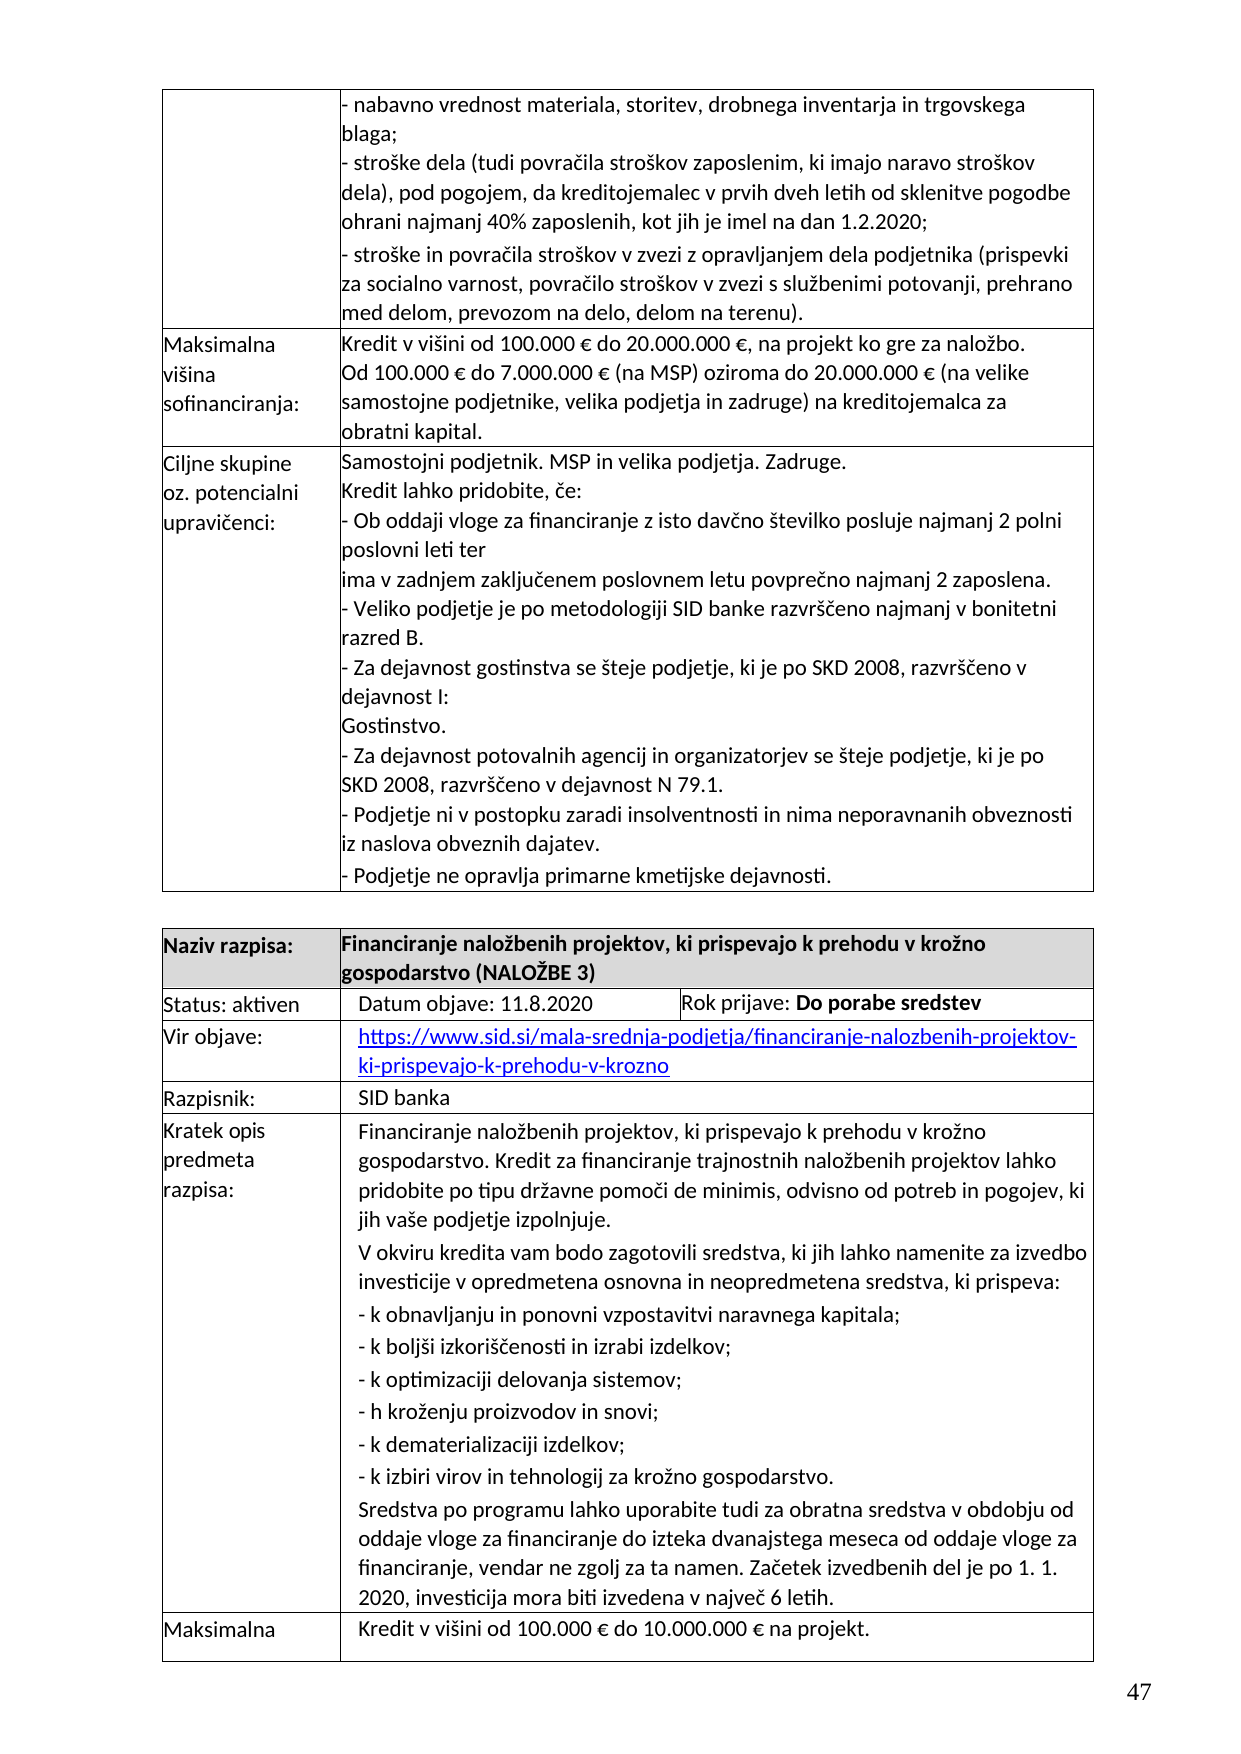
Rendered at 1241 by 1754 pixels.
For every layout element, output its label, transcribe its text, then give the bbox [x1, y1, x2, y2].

table_cell Kredit v višini od 100.000 € do 20.000.000 €, na projekt ko gre za naložbo. Od 100.000 € do 7.000.000 € (na MSP) oziroma do 20.000.000 € (na velike samostojne podjetnike, velika podjetja in zadruge) na kreditojemalca za obratni kapital. [341, 329, 1093, 446]
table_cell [163, 1613, 340, 1661]
table_header Naziv razpisa: [163, 929, 340, 987]
table_header Financiranje naložbenih projektov, ki prispevajo k prehodu v krožno gospodarstvo (NALOŽBE 3) [341, 929, 1093, 987]
table_cell Kratek opis predmeta razpisa: [163, 1114, 340, 1612]
table_cell Maksimalna višina sofinanciranja: [163, 329, 340, 446]
table_cell Financiranje naložbenih projektov, ki prispevajo k prehodu v krožno gospodarstvo. Kredit za financiranje trajnostnih naložbenih projektov lahko pridobite po tipu državne pomoči de minimis, odvisno od potreb in pogojev, ki jih vaše podjetje izpolnjuje. V okviru kredita vam bodo zagotovili sredstva, ki jih lahko namenite za izvedbo investicije v opredmetena osnovna in neopredmetena sredstva, ki prispeva: - k obnavljanju in ponovni vzpostavitvi naravnega kapitala; - k boljši izkoriščenosti in izrabi izdelkov; - k optimizaciji delovanja sistemov; - h kroženju proizvodov in snovi; - k dematerializaciji izdelkov; - k izbiri virov in tehnologij za krožno gospodarstvo. Sredstva po programu lahko uporabite tudi za obratna sredstva v obdobju od oddaje vloge za financiranje do izteka dvanajstega meseca od oddaje vloge za financiranje, vendar ne zgolj za ta namen. Začetek izvedbenih del je po 1. 1. 2020, investicija mora biti izvedena v največ 6 letih. [341, 1114, 1093, 1612]
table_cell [163, 90, 340, 328]
table_cell Vir objave: [163, 1021, 340, 1081]
table_cell Razpisnik: [163, 1082, 340, 1113]
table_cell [341, 1613, 1093, 1661]
table_cell Samostojni podjetnik. MSP in velika podjetja. Zadruge. Kredit lahko pridobite, če: - Ob oddaji vloge za financiranje z isto davčno številko posluje najmanj 2 polni poslovni leti ter ima v zadnjem zaključenem poslovnem letu povprečno najmanj 2 zaposlena. - Veliko podjetje je po metodologiji SID banke razvrščeno najmanj v bonitetni razred B. - Za dejavnost gostinstva se šteje podjetje, ki je po SKD 2008, razvrščeno v dejavnost I: Gostinstvo. - Za dejavnost potovalnih agencij in organizatorjev se šteje podjetje, ki je po SKD 2008, razvrščeno v dejavnost N 79.1. - Podjetje ni v postopku zaradi insolventnosti in nima neporavnanih obveznosti iz naslova obveznih dajatev. - Podjetje ne opravlja primarne kmetijske dejavnosti. [341, 447, 1093, 891]
table_cell Rok prijave: Do porabe sredstev [681, 989, 1093, 1019]
table_cell Ciljne skupine oz. potencialni upravičenci: [163, 447, 340, 891]
table_cell Datum objave: 11.8.2020 [341, 989, 680, 1019]
table_cell SID banka [341, 1082, 1093, 1113]
table_cell Status: aktiven [163, 989, 340, 1019]
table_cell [341, 90, 1093, 328]
table_cell https://www.sid.si/mala-srednja-podjetja/financiranje-nalozbenih-projektov-ki-prispevajo-k-prehodu-v-krozno [341, 1021, 1093, 1081]
